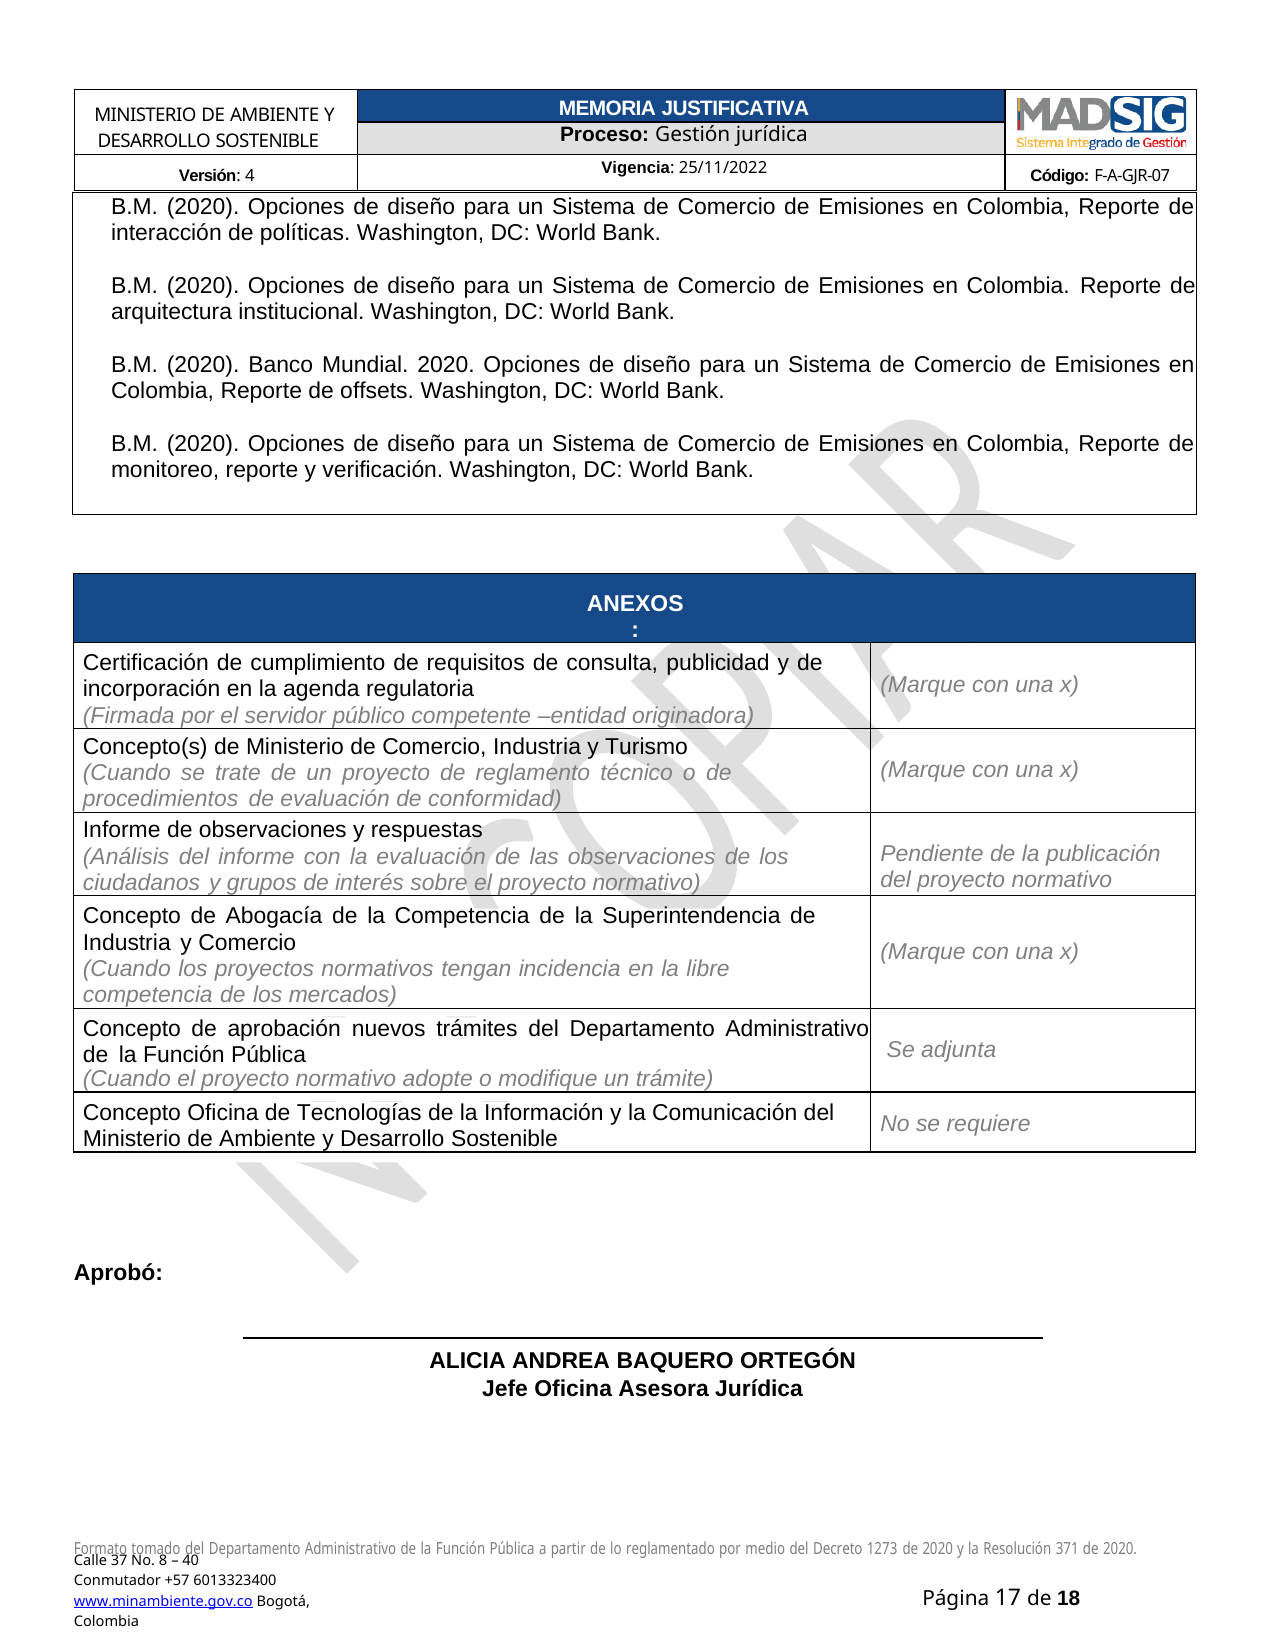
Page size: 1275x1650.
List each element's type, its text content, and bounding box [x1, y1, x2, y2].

table_cell Concepto de aprobación nuevos trámites del Departamento Administrativo de la Función Pública (Cuando el proyecto normativo adopte o modifique un trámite) [74, 1009, 870, 1091]
table_cell Informe de observaciones y respuestas (Análisis del informe con la evaluación de las observaciones de los ciudadanos y grupos de interés sobre el proyecto normativo) [74, 813, 870, 895]
picture [1017, 96, 1187, 150]
table_cell (Marque con una x) [871, 729, 1195, 812]
table_cell Certificación de cumplimiento de requisitos de consulta, publicidad y de incorporación en la agenda regulatoria (Firmada por el servidor público competente –entidad originadora) [74, 643, 870, 728]
table_cell Concepto(s) de Ministerio de Comercio, Industria y Turismo (Cuando se trate de un proyecto de reglamento técnico o de procedimientos de evaluación de conformidad) [74, 729, 870, 812]
table_cell Pendiente de la publicación del proyecto normativo [871, 813, 1195, 895]
table_cell Se adjunta [871, 1009, 1195, 1091]
table_header ANEXOS: [74, 574, 1195, 642]
table_cell (Marque con una x) [871, 643, 1195, 728]
subtitle Aprobó: [74, 1259, 1208, 1285]
table_cell Concepto de Abogacía de la Competencia de la Superintendencia de Industria y Comercio (Cuando los proyectos normativos tengan incidencia en la libre competencia de los mercados) [74, 896, 870, 1008]
table_cell (Marque con una x) [871, 896, 1195, 1008]
subtitle Jefe Oficina Asesora Jurídica [231, 1377, 1054, 1401]
table_cell Concepto Oficina de Tecnologías de la Información y la Comunicación del Ministerio de Ambiente y Desarrollo Sostenible [74, 1093, 870, 1151]
text ALICIA ANDREA BAQUERO ORTEGÓN [231, 1347, 1054, 1373]
table_cell No se requiere [871, 1093, 1195, 1151]
